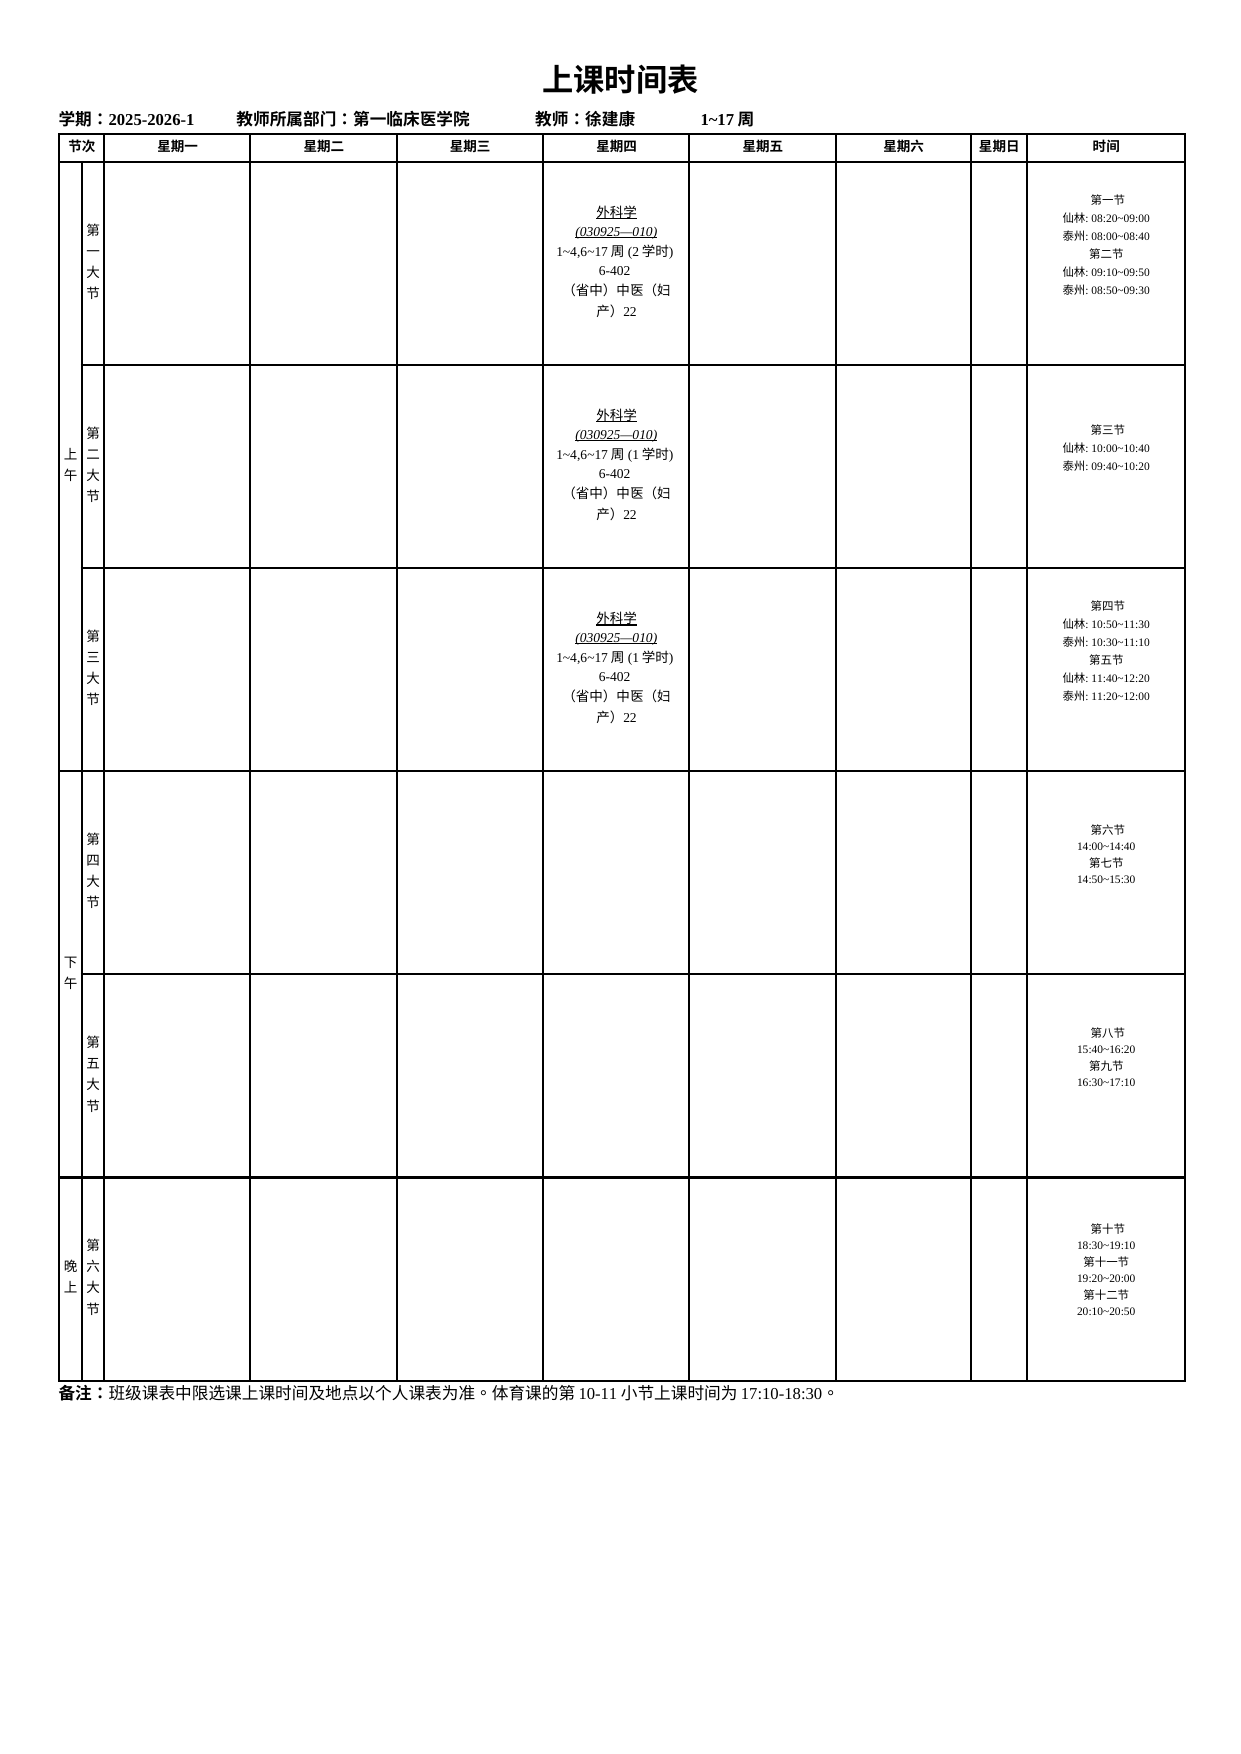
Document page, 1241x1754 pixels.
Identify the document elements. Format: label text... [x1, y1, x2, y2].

table_cell [251, 163, 396, 364]
table_cell 上午 [60, 163, 81, 770]
table_cell [544, 1179, 688, 1379]
table_cell 下午 [60, 772, 81, 1176]
table_cell [690, 163, 835, 364]
table_cell 第六节 14:00~14:40 第七节 14:50~15:30 [1028, 772, 1184, 973]
table_cell 第十节 18:30~19:10 第十一节 19:20~20:00 第十二节 20:10~20:50 [1028, 1179, 1184, 1379]
table_cell 第四节 仙林: 10:50~11:30 泰州: 10:30~11:10 第五节 仙林: 11:40~12:20 泰州: 11:20~12:00 [1028, 569, 1184, 770]
table_cell [105, 163, 249, 364]
text 备注：班级课表中限选课上课时间及地点以个人课表为准。体育课的第10-11小节上课时间为17:10-18:30。 [58, 1382, 1182, 1404]
table_cell [837, 163, 970, 364]
table_cell [972, 1179, 1026, 1379]
table_cell 外科学 (030925—010) 1~4,6~17周 (1学时) 6-402 （省中）中医（妇产）22 [544, 366, 688, 567]
table_cell [972, 163, 1026, 364]
table_cell [972, 772, 1026, 973]
table_header 时间 [1028, 135, 1184, 161]
table_header 星期五 [690, 135, 835, 161]
text 学期：2025-2026-1 教师所属部门：第一临床医学院 教师：徐建康 1~17周 [58, 107, 1182, 130]
table_cell [837, 975, 970, 1176]
table_cell [398, 163, 542, 364]
table_cell [837, 569, 970, 770]
table_header 星期三 [398, 135, 542, 161]
table_header 星期六 [837, 135, 970, 161]
table_cell 第五大节 [83, 975, 103, 1176]
table_cell [398, 569, 542, 770]
table_cell [690, 1179, 835, 1379]
table_cell 第二大节 [83, 366, 103, 567]
table_cell [837, 1179, 970, 1379]
table_cell [690, 569, 835, 770]
table_cell [251, 1179, 396, 1379]
table_cell [544, 975, 688, 1176]
table_cell [251, 569, 396, 770]
text 上课时间表 [58, 58, 1182, 101]
table_cell [251, 975, 396, 1176]
table_cell 第一节 仙林: 08:20~09:00 泰州: 08:00~08:40 第二节 仙林: 09:10~09:50 泰州: 08:50~09:30 [1028, 163, 1184, 364]
table_cell [105, 975, 249, 1176]
table_cell [105, 1179, 249, 1379]
table_cell 晚上 [60, 1179, 81, 1379]
table_header 星期二 [251, 135, 396, 161]
table_cell [837, 366, 970, 567]
table_cell 第三大节 [83, 569, 103, 770]
table_header 星期一 [105, 135, 249, 161]
table_cell [251, 772, 396, 973]
table_cell 第三节 仙林: 10:00~10:40 泰州: 09:40~10:20 [1028, 366, 1184, 567]
table_cell [837, 772, 970, 973]
table_cell [398, 975, 542, 1176]
table_cell [972, 366, 1026, 567]
table_cell [972, 975, 1026, 1176]
table_cell [105, 772, 249, 973]
table_cell [690, 366, 835, 567]
table_cell 第八节 15:40~16:20 第九节 16:30~17:10 [1028, 975, 1184, 1176]
table_cell 第一大节 [83, 163, 103, 364]
table_cell [690, 772, 835, 973]
table_cell [105, 366, 249, 567]
table_cell [398, 366, 542, 567]
table_cell 第四大节 [83, 772, 103, 973]
table_cell 外科学 (030925—010) 1~4,6~17周 (2学时) 6-402 （省中）中医（妇产）22 [544, 163, 688, 364]
table_cell [398, 772, 542, 973]
table_header 节次 [60, 135, 103, 161]
table_cell [544, 772, 688, 973]
table_cell [105, 569, 249, 770]
table_cell [398, 1179, 542, 1379]
table_header 星期日 [972, 135, 1026, 161]
table_cell [251, 366, 396, 567]
table_cell 第六大节 [83, 1179, 103, 1379]
table_cell [972, 569, 1026, 770]
table_cell 外科学 (030925—010) 1~4,6~17周 (1学时) 6-402 （省中）中医（妇产）22 [544, 569, 688, 770]
table_header 星期四 [544, 135, 688, 161]
table_cell [690, 975, 835, 1176]
